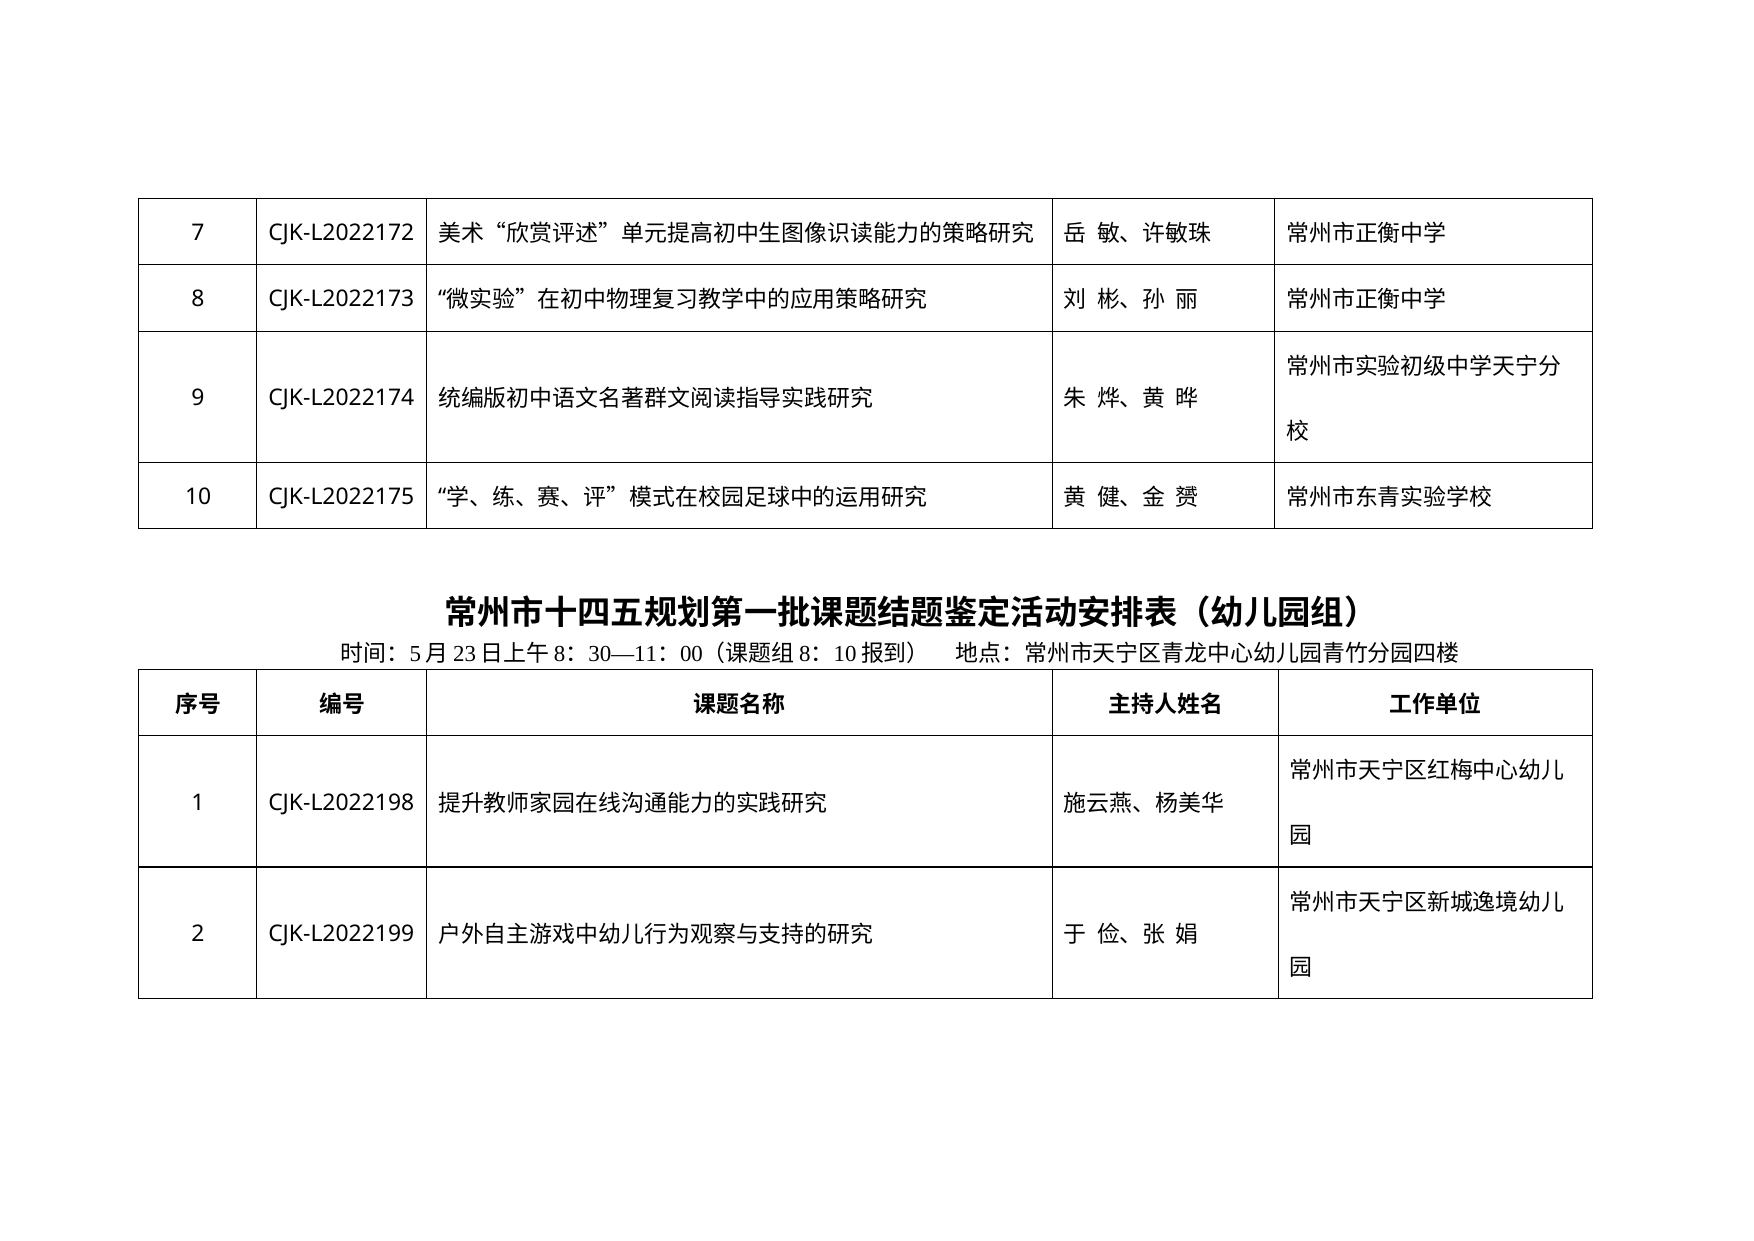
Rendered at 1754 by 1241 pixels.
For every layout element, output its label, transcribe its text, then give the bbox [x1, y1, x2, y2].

table_cell CJK-L2022198 [257, 736, 426, 866]
table_cell “学、练、赛、评”模式在校园足球中的运用研究 [427, 463, 1052, 528]
table_cell 常州市东青实验学校 [1275, 463, 1592, 528]
table_cell CJK-L2022173 [257, 265, 426, 331]
table_cell 常州市天宁区新城逸境幼儿园 [1279, 868, 1592, 997]
table_header 课题名称 [427, 670, 1052, 735]
table_cell 朱 烨、黄 晔 [1053, 332, 1274, 462]
table_cell CJK-L2022175 [257, 463, 426, 528]
table_cell 2 [139, 868, 256, 997]
table_cell 常州市正衡中学 [1275, 265, 1592, 331]
table_cell 刘 彬、孙 丽 [1053, 265, 1274, 331]
table_header 主持人姓名 [1053, 670, 1278, 735]
table_cell 户外自主游戏中幼儿行为观察与支持的研究 [427, 868, 1052, 997]
table_cell 1 [139, 736, 256, 866]
table_cell 施云燕、杨美华 [1053, 736, 1278, 866]
text 常州市十四五规划第一批课题结题鉴定活动安排表（幼儿园组） [150, 594, 1604, 632]
table_cell 统编版初中语文名著群文阅读指导实践研究 [427, 332, 1052, 462]
table_cell 9 [139, 332, 256, 462]
table_cell 黄 健、金 赟 [1053, 463, 1274, 528]
table_cell 常州市正衡中学 [1275, 199, 1592, 264]
table_cell 提升教师家园在线沟通能力的实践研究 [427, 736, 1052, 866]
table_cell 7 [139, 199, 256, 264]
table_cell 8 [139, 265, 256, 331]
table_header 工作单位 [1279, 670, 1592, 735]
table_cell 10 [139, 463, 256, 528]
table_cell 美术“欣赏评述”单元提高初中生图像识读能力的策略研究 [427, 199, 1052, 264]
table_cell 常州市天宁区红梅中心幼儿园 [1279, 736, 1592, 866]
table_header 编号 [257, 670, 426, 735]
table_cell 于 俭、张 娟 [1053, 868, 1278, 997]
table_cell 岳 敏、许敏珠 [1053, 199, 1274, 264]
table_header 序号 [139, 670, 256, 735]
table_cell CJK-L2022174 [257, 332, 426, 462]
table_cell CJK-L2022199 [257, 868, 426, 997]
text 时间：5月23日上午8：30—11：00（课题组8：10报到） 地点：常州市天宁区青龙中心幼儿园青竹分园四楼 [150, 632, 1604, 669]
table_cell “微实验”在初中物理复习教学中的应用策略研究 [427, 265, 1052, 331]
table_cell CJK-L2022172 [257, 199, 426, 264]
table_cell 常州市实验初级中学天宁分校 [1275, 332, 1592, 462]
